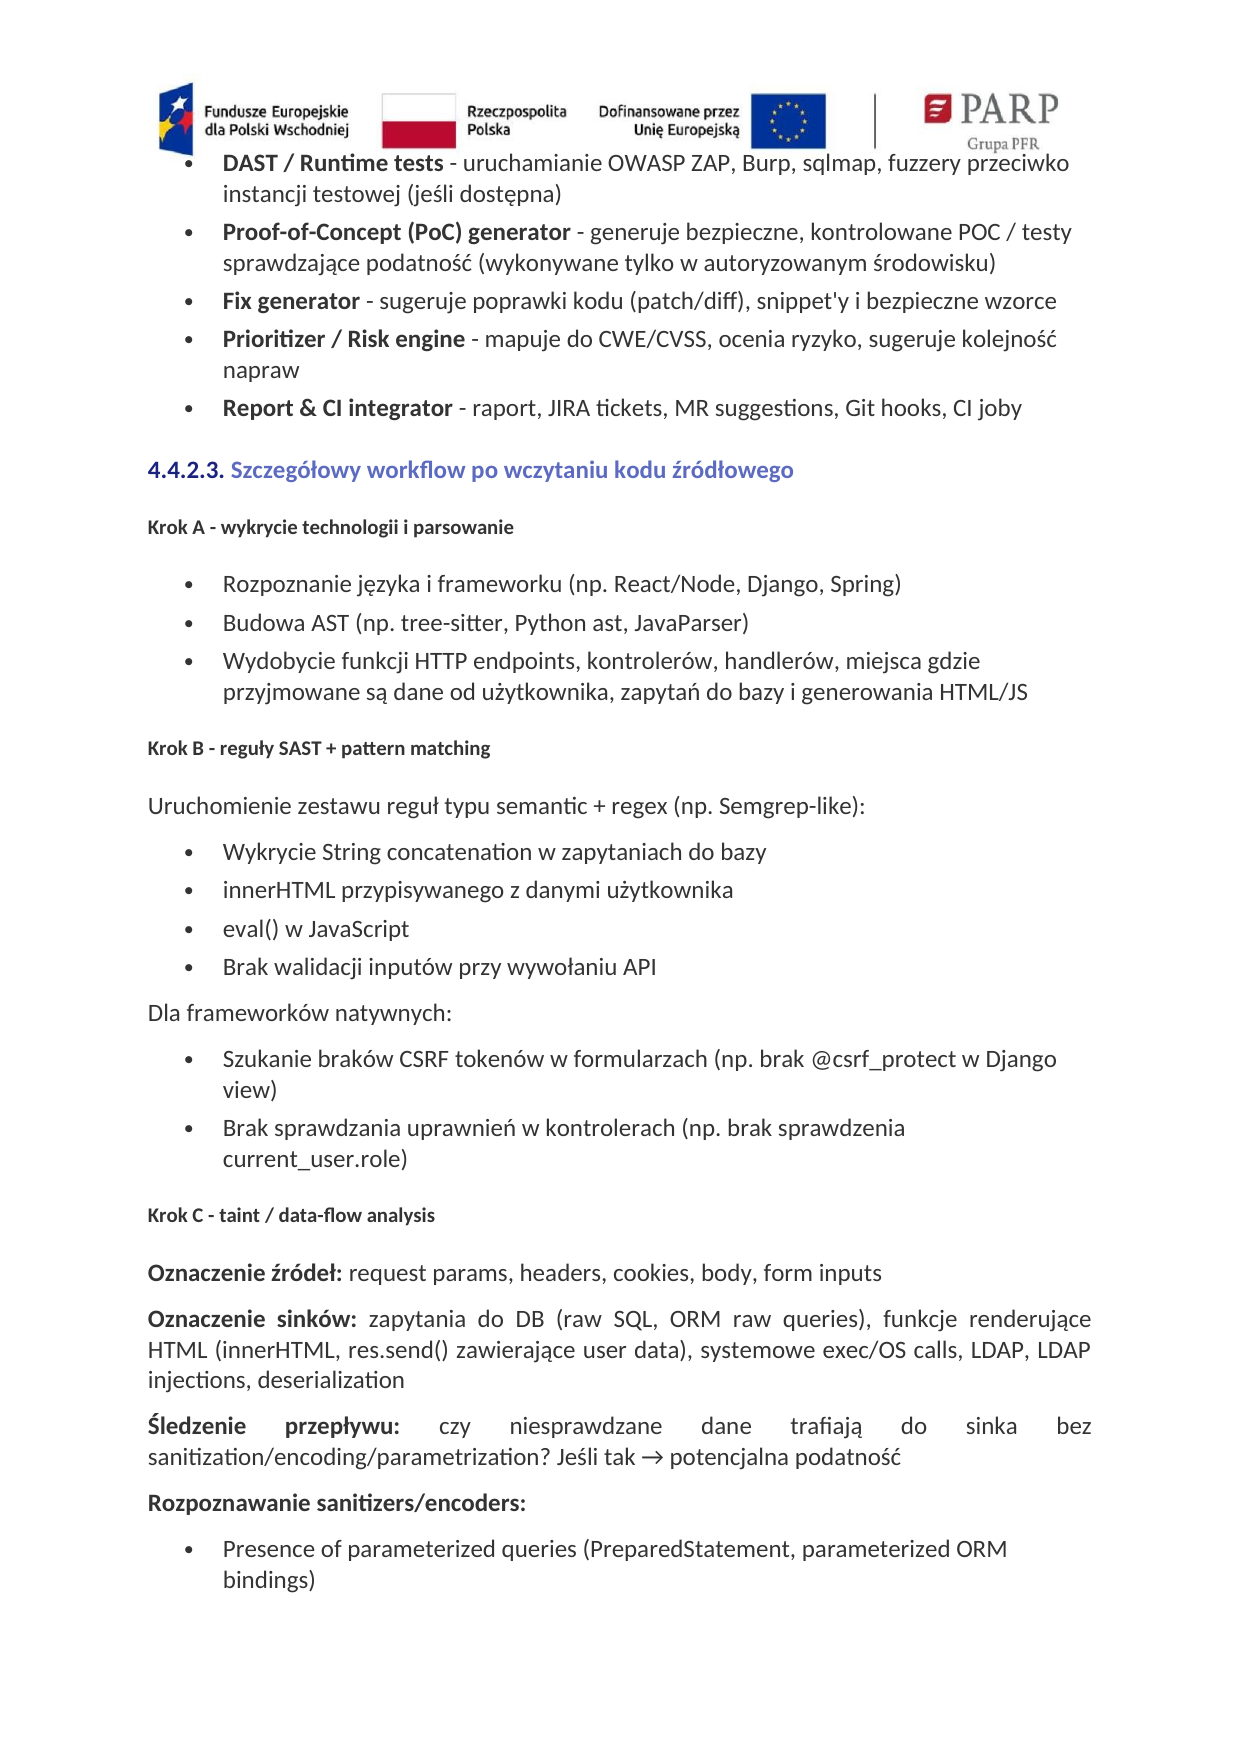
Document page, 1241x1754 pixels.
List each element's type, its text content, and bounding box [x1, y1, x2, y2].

subtitle Krok A - wykrycie technologii i parsowanie [148, 514, 1093, 539]
list Budowa AST (np. tree-sitter, Python ast, JavaParser) [185, 607, 1093, 637]
list Fix generator - sugeruje poprawki kodu (patch/diff), snippet'y i bezpieczne wzorce [185, 285, 1093, 316]
list Report & CI integrator - raport, JIRA tickets, MR suggestions, Git hooks, CI joby [185, 392, 1093, 423]
subtitle Krok B - reguły SAST + pattern matching [148, 735, 1093, 761]
list DAST / Runtime tests - uruchamianie OWASP ZAP, Burp, sqlmap, fuzzery przeciwko instancji testowej (jeśli dostępna) [185, 148, 1093, 209]
list Brak sprawdzania uprawnień w kontrolerach (np. brak sprawdzenia current_user.role) [185, 1112, 1093, 1173]
list Presence of parameterized queries (PreparedStatement, parameterized ORM bindings) [185, 1533, 1093, 1594]
text Oznaczenie sinków: zapytania do DB (raw SQL, ORM raw queries), funkcje renderujące HTML (innerHTML, res.send() zawierające user data), systemowe exec/OS calls, LDAP, LDAP injections, deserialization [148, 1303, 1093, 1395]
text Śledzenie przepływu: czy niesprawdzane dane trafiają do sinka bez sanitization/encoding/parametrization? Jeśli tak → potencjalna podatność [148, 1410, 1093, 1471]
text Dla frameworków natywnych: [148, 997, 1093, 1028]
picture [147, 73, 1060, 164]
list Proof-of-Concept (PoC) generator - generuje bezpieczne, kontrolowane POC / testy sprawdzające podatność (wykonywane tylko w autoryzowanym środowisku) [185, 216, 1093, 277]
text Rozpoznawanie sanitizers/encoders: [148, 1487, 1093, 1518]
subtitle 4.4.2.3. Szczegółowy workflow po wczytaniu kodu źródłowego [148, 454, 1093, 485]
subtitle Krok C - taint / data-flow analysis [148, 1202, 1093, 1228]
list Brak walidacji inputów przy wywołaniu API [185, 951, 1093, 982]
list innerHTML przypisywanego z danymi użytkownika [185, 874, 1093, 905]
list Prioritizer / Risk engine - mapuje do CWE/CVSS, ocenia ryzyko, sugeruje kolejność napraw [185, 324, 1093, 385]
list Wydobycie funkcji HTTP endpoints, kontrolerów, handlerów, miejsca gdzie przyjmowane są dane od użytkownika, zapytań do bazy i generowania HTML/JS [185, 645, 1093, 706]
list Rozpoznanie języka i frameworku (np. React/Node, Django, Spring) [185, 568, 1093, 599]
text Uruchomienie zestawu reguł typu semantic + regex (np. Semgrep-like): [148, 790, 1093, 821]
list Szukanie braków CSRF tokenów w formularzach (np. brak @csrf_protect w Django view) [185, 1043, 1093, 1104]
list Wykrycie String concatenation w zapytaniach do bazy [185, 836, 1093, 867]
list eval() w JavaScript [185, 913, 1093, 943]
text Oznaczenie źródeł: request params, headers, cookies, body, form inputs [148, 1257, 1093, 1288]
